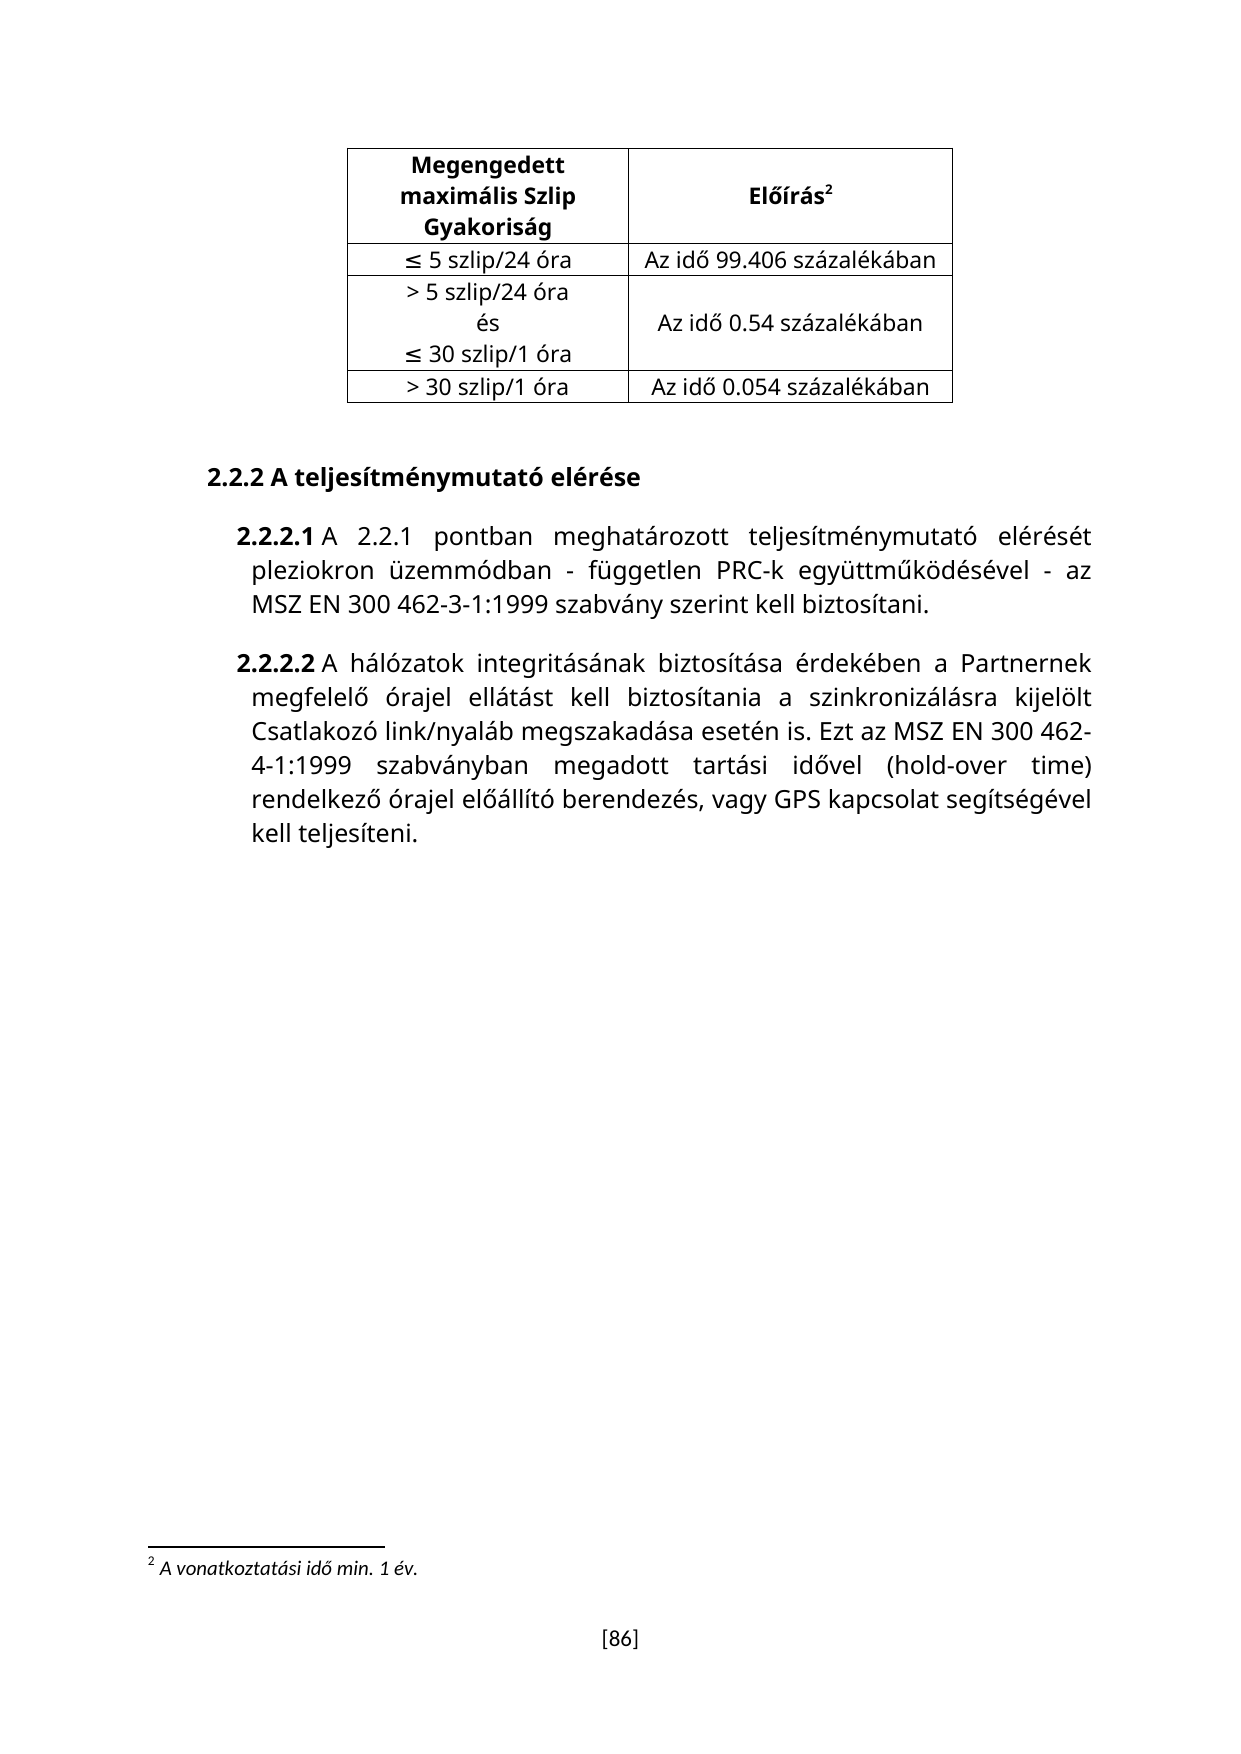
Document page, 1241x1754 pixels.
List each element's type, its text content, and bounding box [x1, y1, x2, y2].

table_cell > 30 szlip/1 óra [348, 371, 628, 402]
subtitle 2.2.2 A teljesítménymutató elérése [207, 459, 1092, 493]
table_cell ≤ 5 szlip/24 óra [348, 244, 628, 275]
table_cell > 5 szlip/24 óra és ≤ 30 szlip/1 óra [348, 276, 628, 369]
table_header Előírás [629, 149, 952, 242]
table_header Megengedett maximális Szlip Gyakoriság [348, 149, 628, 242]
table_cell Az idő 0.054 százalékában [629, 371, 952, 402]
table_cell Az idő 99.406 százalékában [629, 244, 952, 275]
text 2.2.2.1 A 2.2.1 pontban meghatározott teljesítménymutató elérését pleziokron üzemmódban - független PRC-k együttműködésével - az MSZ EN 300 462-3-1:1999 szabvány szerint kell biztosítani. [236, 518, 1092, 620]
table_cell Az idő 0.54 százalékában [629, 276, 952, 369]
text 2.2.2.2 A hálózatok integritásának biztosítása érdekében a Partnernek megfelelő órajel ellátást kell biztosítania a szinkronizálásra kijelölt Csatlakozó link/nyaláb megszakadása esetén is. Ezt az MSZ EN 300 462-4-1:1999 szabványban megadott tartási idővel (hold-over time) rendelkező órajel előállító berendezés, vagy GPS kapcsolat segítségével kell teljesíteni. [236, 645, 1092, 850]
